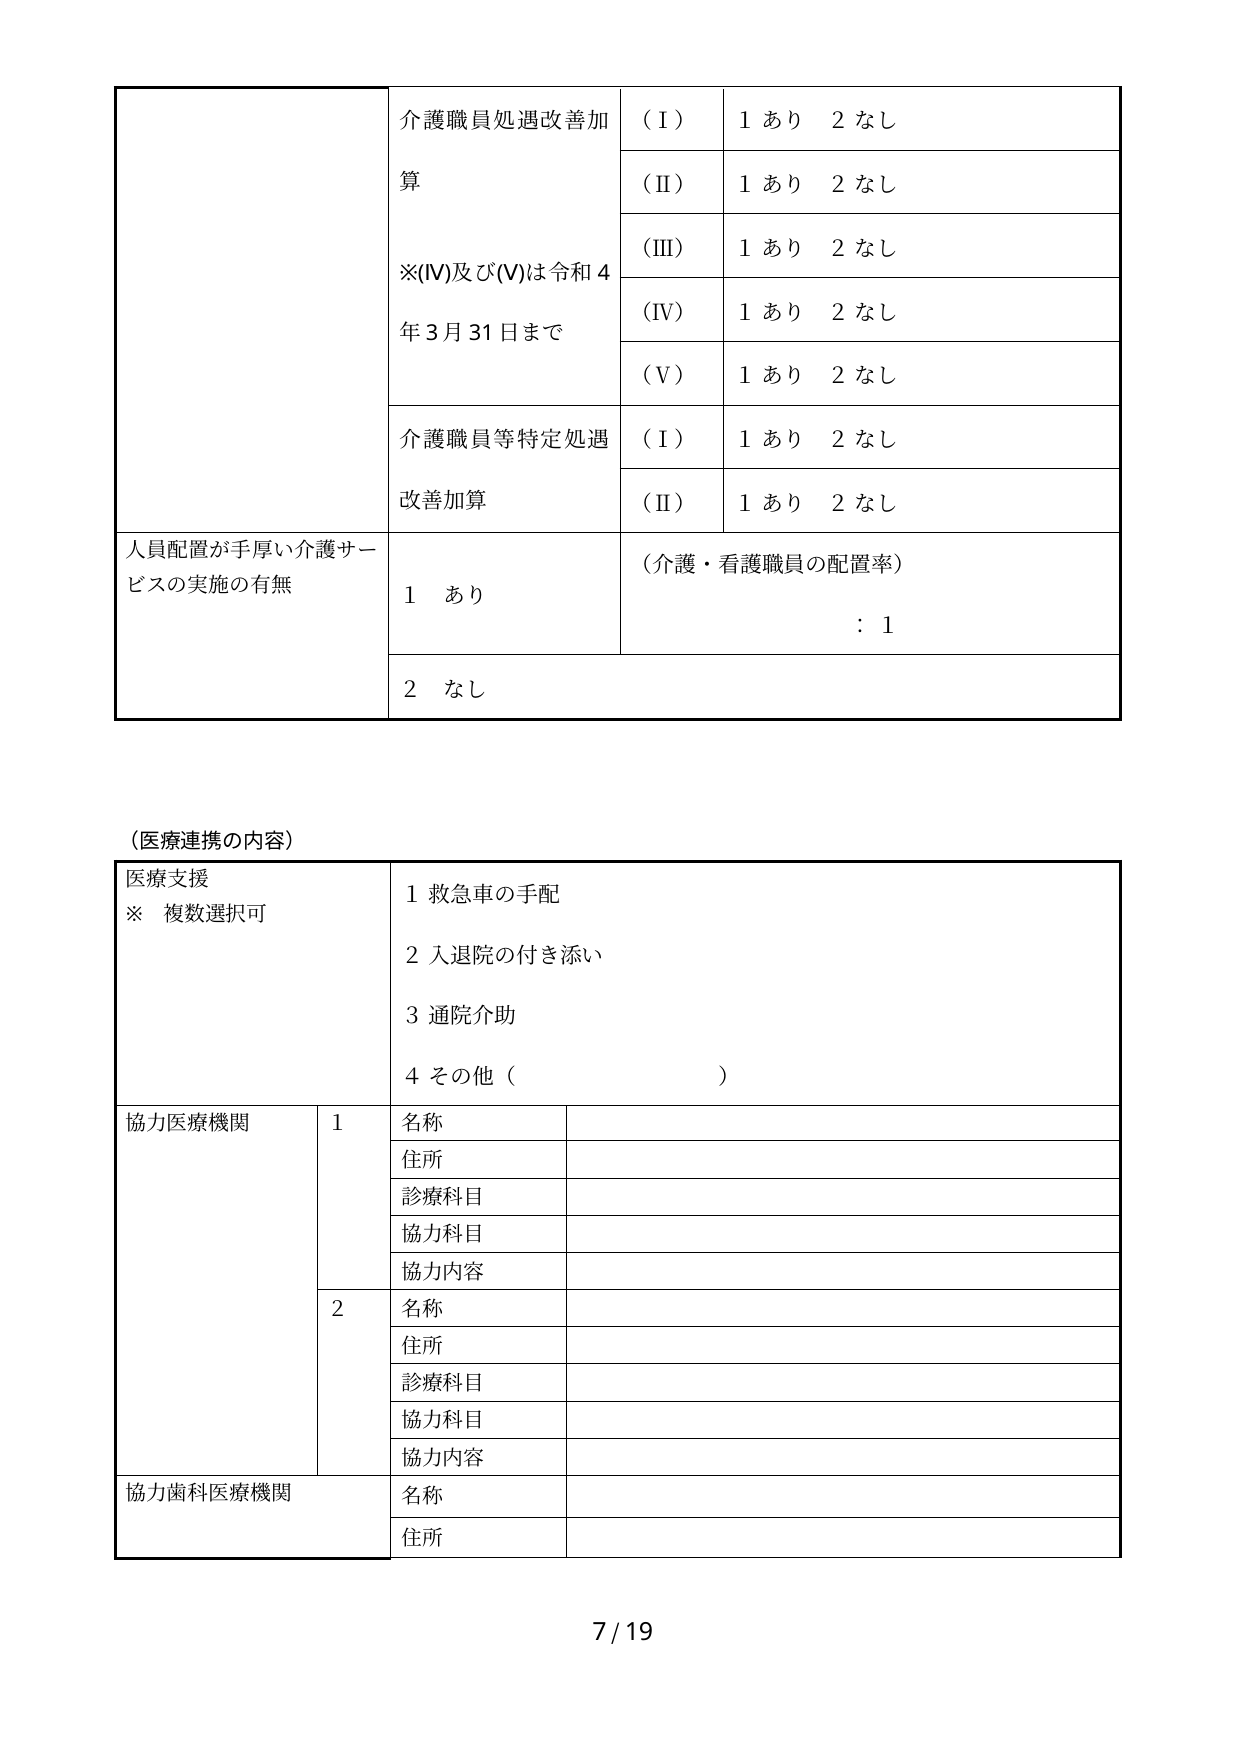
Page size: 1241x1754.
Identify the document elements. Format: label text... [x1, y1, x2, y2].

table_cell 協力歯科医療機関 [117, 1476, 390, 1557]
table_cell １ あり ２ なし [724, 406, 1119, 468]
table_header 医療支援 複数選択可 [117, 863, 390, 1105]
table_cell 名称 [391, 1476, 566, 1517]
table_cell １ あり ２ なし [724, 214, 1119, 277]
table_cell １ [318, 1106, 390, 1289]
table_cell [567, 1290, 1119, 1326]
table_cell 協力内容 [391, 1253, 566, 1289]
table_cell [567, 1253, 1119, 1289]
table_cell 介護職員処遇改善加算 ※(Ⅳ)及び(Ⅴ)は令和4年3月31日まで [389, 87, 620, 404]
table_cell 住所 [391, 1141, 566, 1177]
table_cell （Ⅱ） [621, 469, 723, 532]
text （医療連携の内容） [118, 825, 1122, 855]
table_cell ２ [318, 1290, 390, 1475]
table_cell [567, 1402, 1119, 1438]
table_cell （Ⅲ） [621, 214, 723, 277]
table_cell １ あり ２ なし [724, 342, 1119, 404]
table_cell （Ⅴ） [621, 342, 723, 404]
table_cell ２ なし [389, 655, 1119, 718]
table_cell （Ⅰ） [621, 406, 723, 468]
table_cell 協力内容 [391, 1439, 566, 1475]
table_cell 住所 [391, 1327, 566, 1363]
table_cell [567, 1106, 1119, 1140]
table_cell 協力科目 [391, 1216, 566, 1252]
table_cell 協力科目 [391, 1402, 566, 1438]
table_cell [567, 1518, 1119, 1557]
table_cell 人員配置が手厚い介護サービスの実施の有無 [117, 533, 388, 718]
table_cell １ あり ２ なし [724, 469, 1119, 532]
table_cell [567, 1327, 1119, 1363]
table_cell 協力医療機関 [117, 1106, 317, 1475]
table_cell 介護職員等特定処遇改善加算 [389, 406, 620, 532]
table_cell １ あり ２ なし [724, 278, 1119, 341]
table_cell １ あり [389, 533, 620, 654]
table_cell [567, 1439, 1119, 1475]
table_header １ 救急車の手配 ２ 入退院の付き添い ３ 通院介助 ４ その他（ ） [391, 863, 1119, 1105]
table_cell [567, 1216, 1119, 1252]
table_cell （Ⅳ） [621, 278, 723, 341]
table_cell 診療科目 [391, 1364, 566, 1401]
table_cell （Ⅰ） [620, 87, 723, 149]
table_cell （介護・看護職員の配置率） ： １ [621, 533, 1119, 654]
table_cell （Ⅱ） [621, 151, 723, 213]
table_cell [567, 1476, 1119, 1517]
table_cell １ あり ２ なし [724, 87, 1119, 149]
table_cell 名称 [391, 1106, 566, 1140]
table_cell １ あり ２ なし [724, 151, 1119, 213]
table_cell [567, 1179, 1119, 1214]
table_cell 名称 [391, 1290, 566, 1326]
table_cell 診療科目 [391, 1179, 566, 1214]
table_cell 住所 [391, 1518, 566, 1557]
table_cell [567, 1141, 1119, 1177]
table_cell [567, 1364, 1119, 1401]
